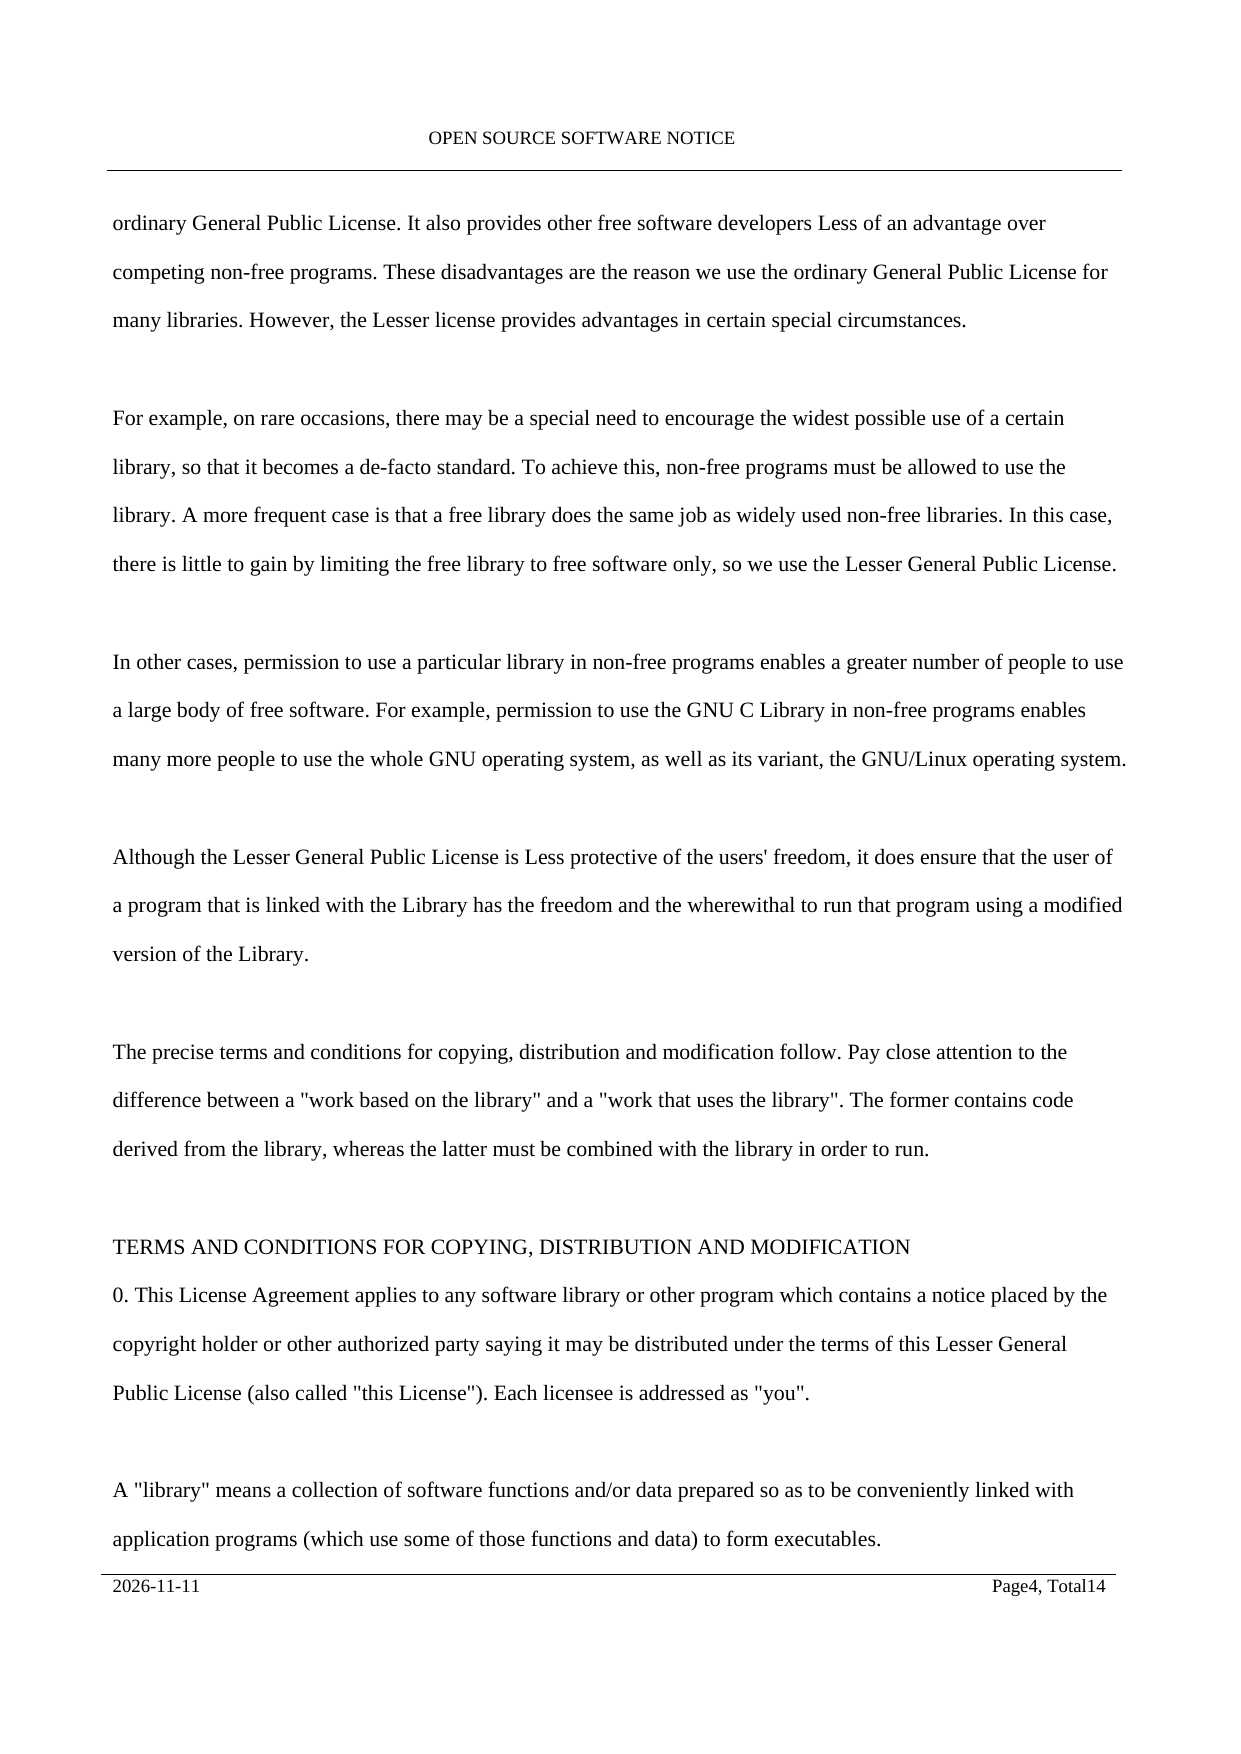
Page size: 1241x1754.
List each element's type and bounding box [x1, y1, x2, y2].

text [112, 206, 1128, 1555]
